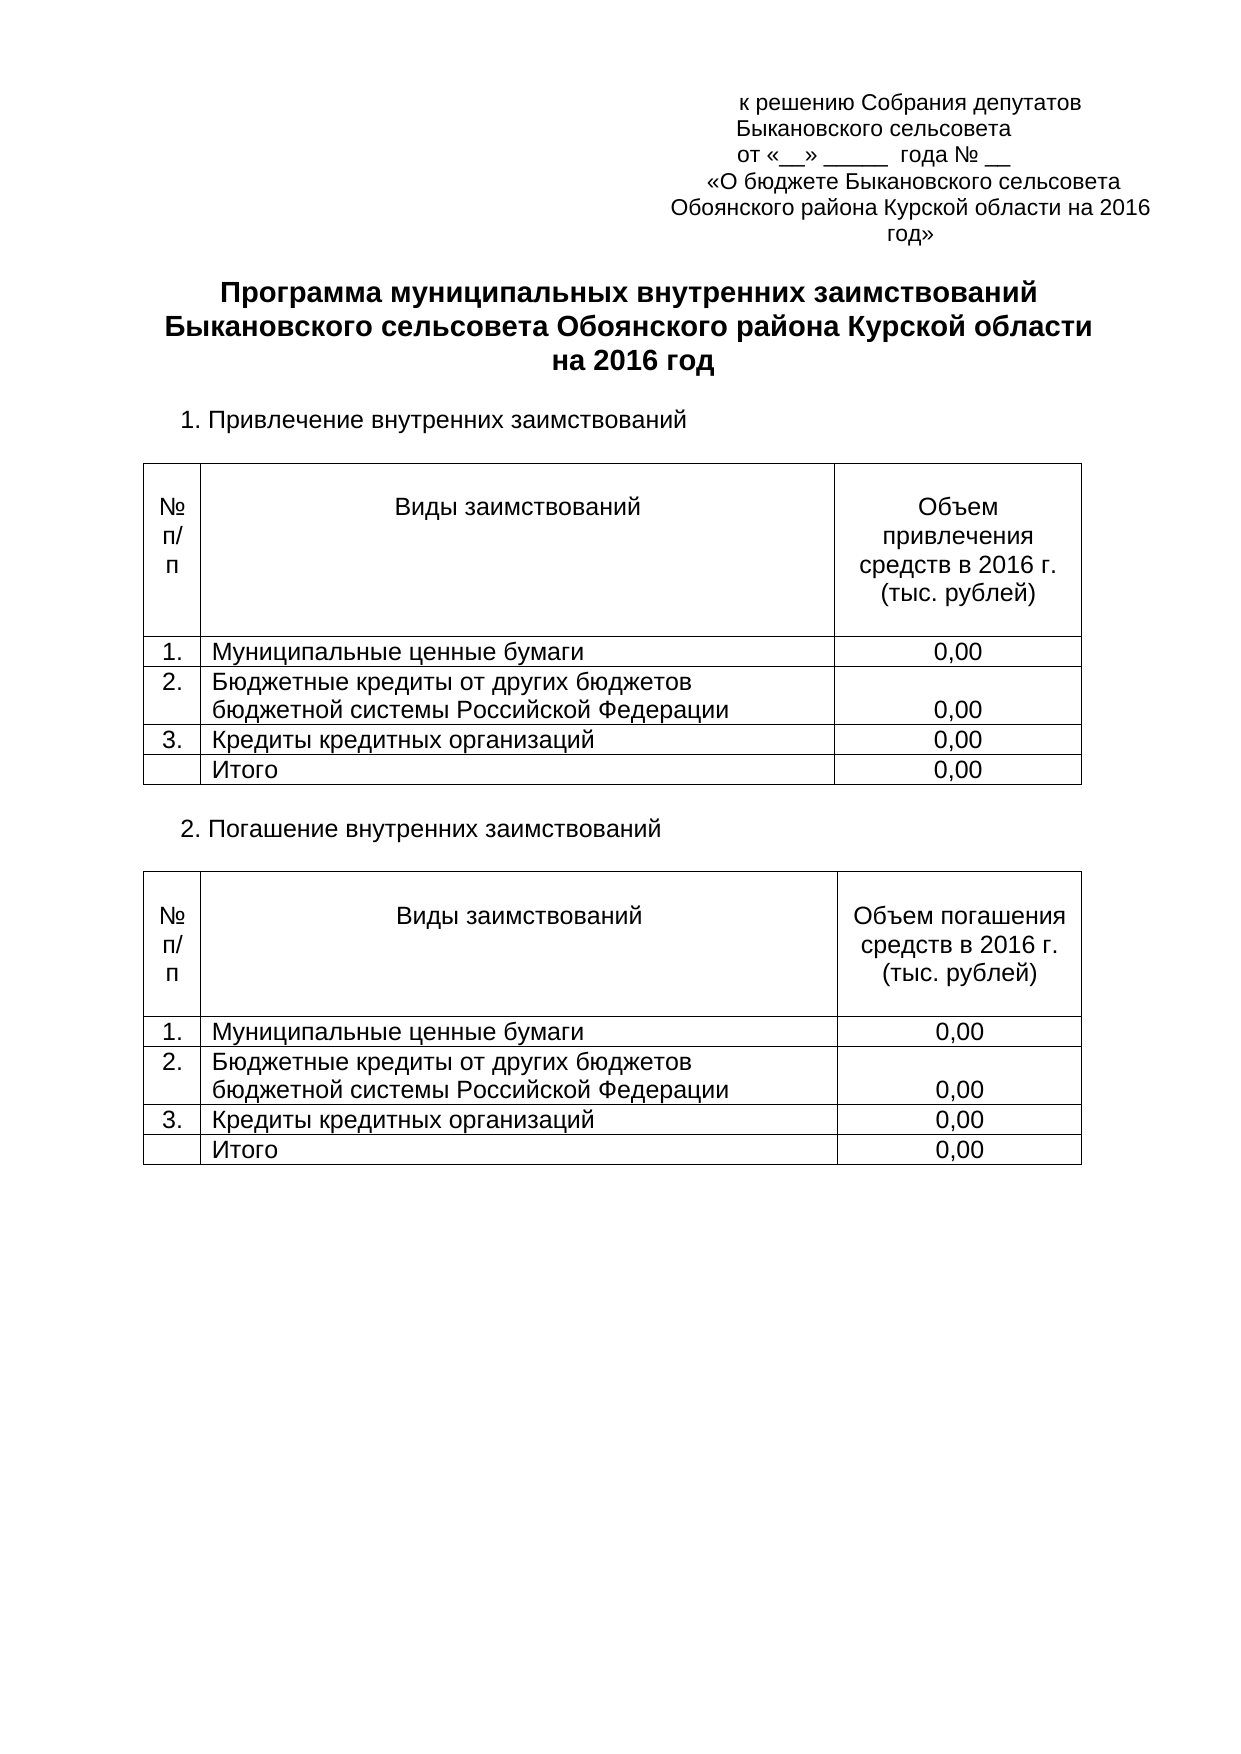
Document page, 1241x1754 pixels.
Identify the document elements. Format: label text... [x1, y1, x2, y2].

table_header № п/п [144, 464, 200, 636]
table_cell Кредиты кредитных организаций [201, 1105, 837, 1134]
table_cell [144, 755, 200, 784]
text Программа муниципальных внутренних заимствований [106, 276, 1152, 309]
table_cell 0,00 [835, 637, 1081, 666]
table_header Виды заимствований [201, 872, 837, 1016]
text к решению Собрания депутатов Быкановского сельсовета от «__» _____ года № __ [595, 89, 1152, 168]
table_cell 0,00 [835, 667, 1081, 724]
table_cell 0,00 [838, 1047, 1081, 1104]
table_cell 3. [144, 725, 200, 754]
table_cell 0,00 [838, 1135, 1081, 1164]
table_cell Итого [201, 755, 834, 784]
table_cell Кредиты кредитных организаций [201, 725, 834, 754]
table_cell 2. [144, 667, 200, 724]
table_cell 1. [144, 637, 200, 666]
table_header Объем погашения средств в . (тыс. рублей) [838, 872, 1081, 1016]
table_cell 1. [144, 1017, 200, 1046]
table_header № п/п [144, 872, 200, 1016]
text Быкановского сельсовета Обоянского района Курской области [106, 309, 1152, 343]
table_cell 0,00 [835, 755, 1081, 784]
table_cell Бюджетные кредиты от других бюджетов бюджетной системы Российской Федерации [201, 1047, 837, 1104]
table_cell [144, 1135, 200, 1164]
table_cell 0,00 [838, 1105, 1081, 1134]
text 2. Погашение внутренних заимствований [106, 814, 1152, 842]
table_cell Муниципальные ценные бумаги [201, 637, 834, 666]
table_header Виды заимствований [201, 464, 834, 636]
table_cell 3. [144, 1105, 200, 1134]
table_cell 0,00 [838, 1017, 1081, 1046]
table_cell Муниципальные ценные бумаги [201, 1017, 837, 1046]
text «О бюджете Быкановского сельсовета Обоянского района Курской области на 2016 год» [669, 168, 1152, 247]
table_cell 0,00 [835, 725, 1081, 754]
text на 2016 год [106, 343, 1152, 376]
table_cell Бюджетные кредиты от других бюджетов бюджетной системы Российской Федерации [201, 667, 834, 724]
table_cell 2. [144, 1047, 200, 1104]
text 1. Привлечение внутренних заимствований [106, 405, 1152, 434]
table_cell Итого [201, 1135, 837, 1164]
table_header Объем привлечения средств в . (тыс. рублей) [835, 464, 1081, 636]
